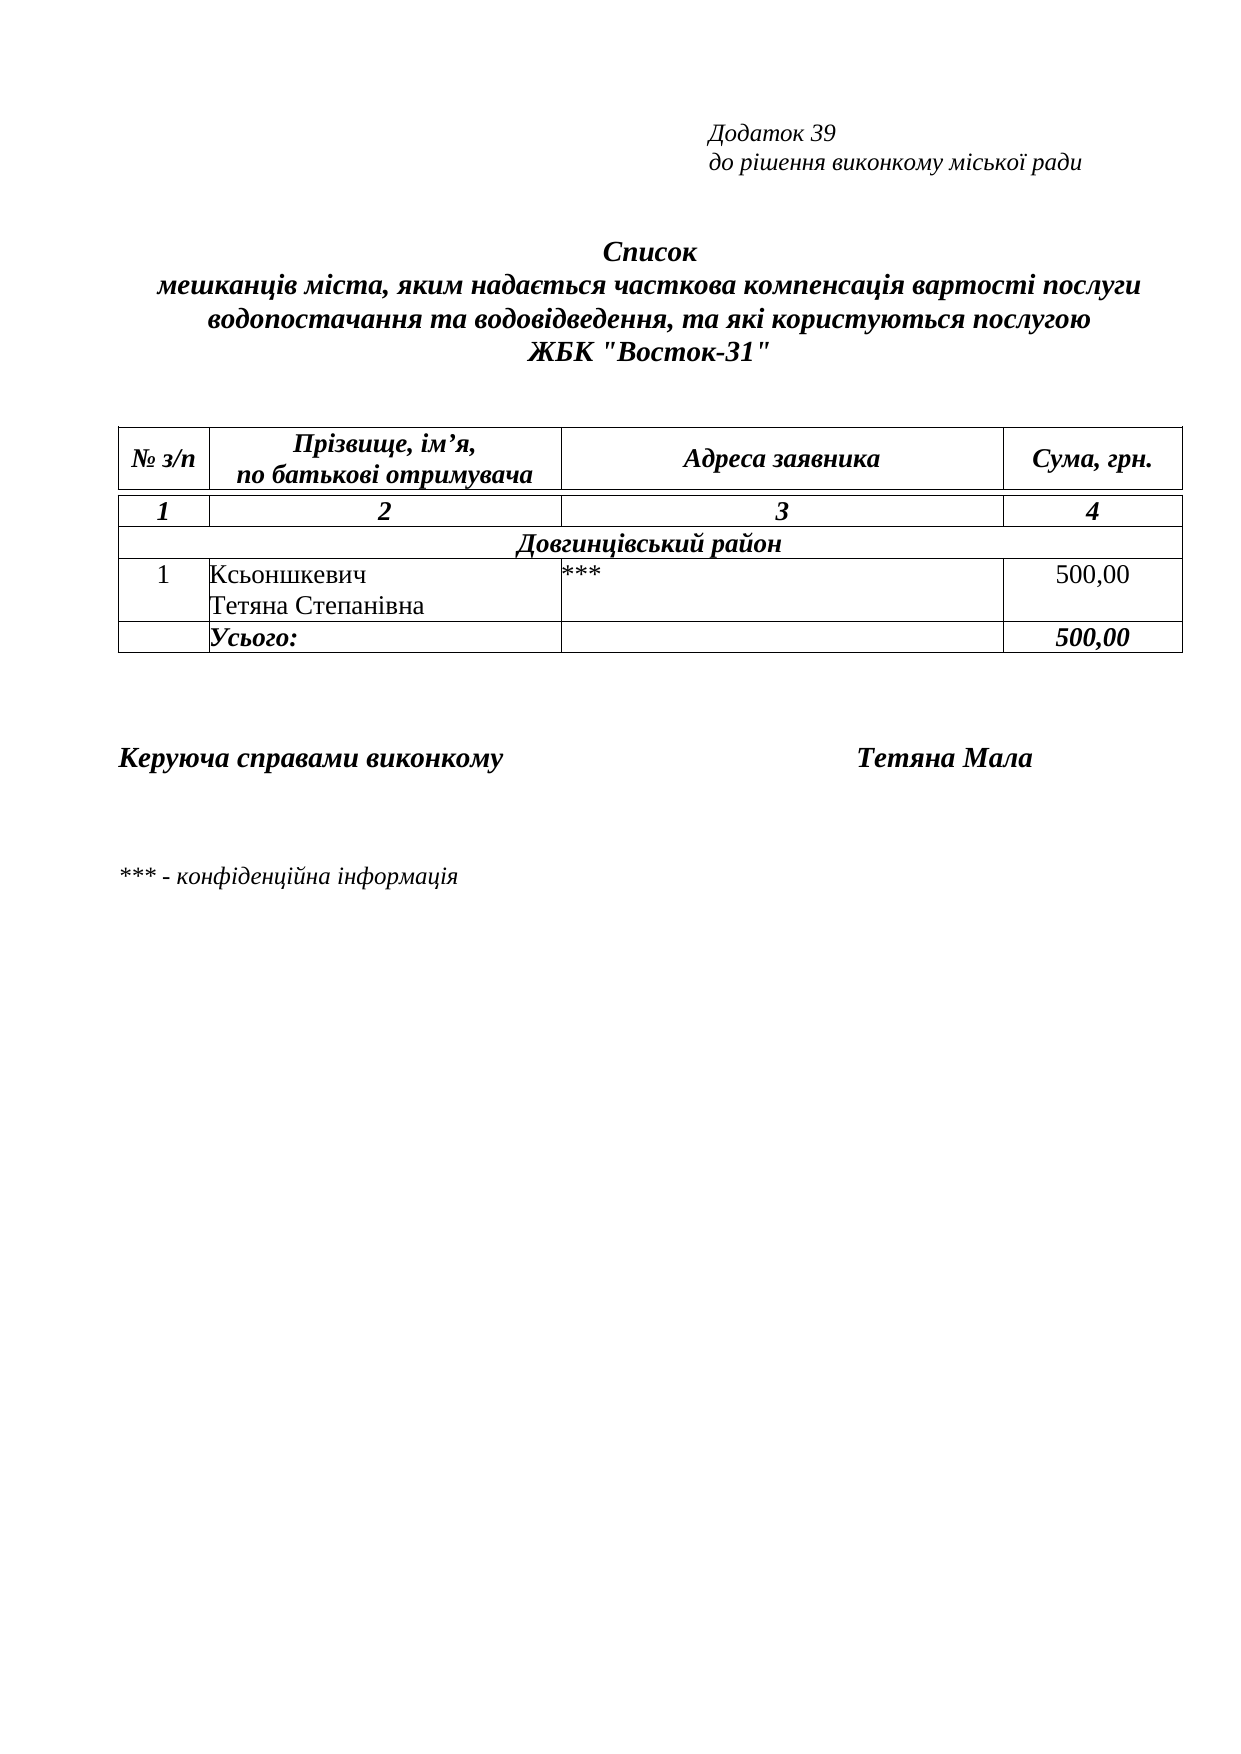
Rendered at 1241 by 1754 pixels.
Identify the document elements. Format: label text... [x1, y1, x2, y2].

table_cell 500,00 [1004, 559, 1182, 621]
table_header № з/п [119, 428, 209, 489]
table_header Прізвище, ім’я, по батькові отримувача [210, 428, 561, 489]
table_header Сума, грн. [1004, 428, 1182, 489]
text Керуюча справами виконкому Тетяна Мала [118, 740, 1181, 774]
table_cell 500,00 [1004, 622, 1182, 652]
table_cell [119, 622, 209, 652]
table_header Адреса заявника [562, 428, 1003, 489]
text *** - конфіденційна інформація [118, 861, 1181, 890]
table_cell Ксьоншкевич Тетяна Степанівна [210, 559, 561, 621]
table_header 3 [562, 496, 1003, 526]
table_header 1 [119, 496, 209, 526]
table_header 2 [210, 496, 561, 526]
subtitle Додаток 39 до рішення виконкому міської ради [708, 118, 1181, 176]
table_cell 1 [119, 559, 209, 621]
table_header 4 [1004, 496, 1182, 526]
table_cell *** [562, 559, 1003, 621]
table_cell Довгинцівський район [119, 527, 1182, 558]
table_cell Усього: [210, 622, 561, 652]
subtitle Список мешканців міста, яким надається часткова компенсація вартості послуги водопостачання та водовідведення, та які користуються послугою ЖБК "Восток-31" [118, 234, 1181, 368]
table_cell [562, 622, 1003, 652]
